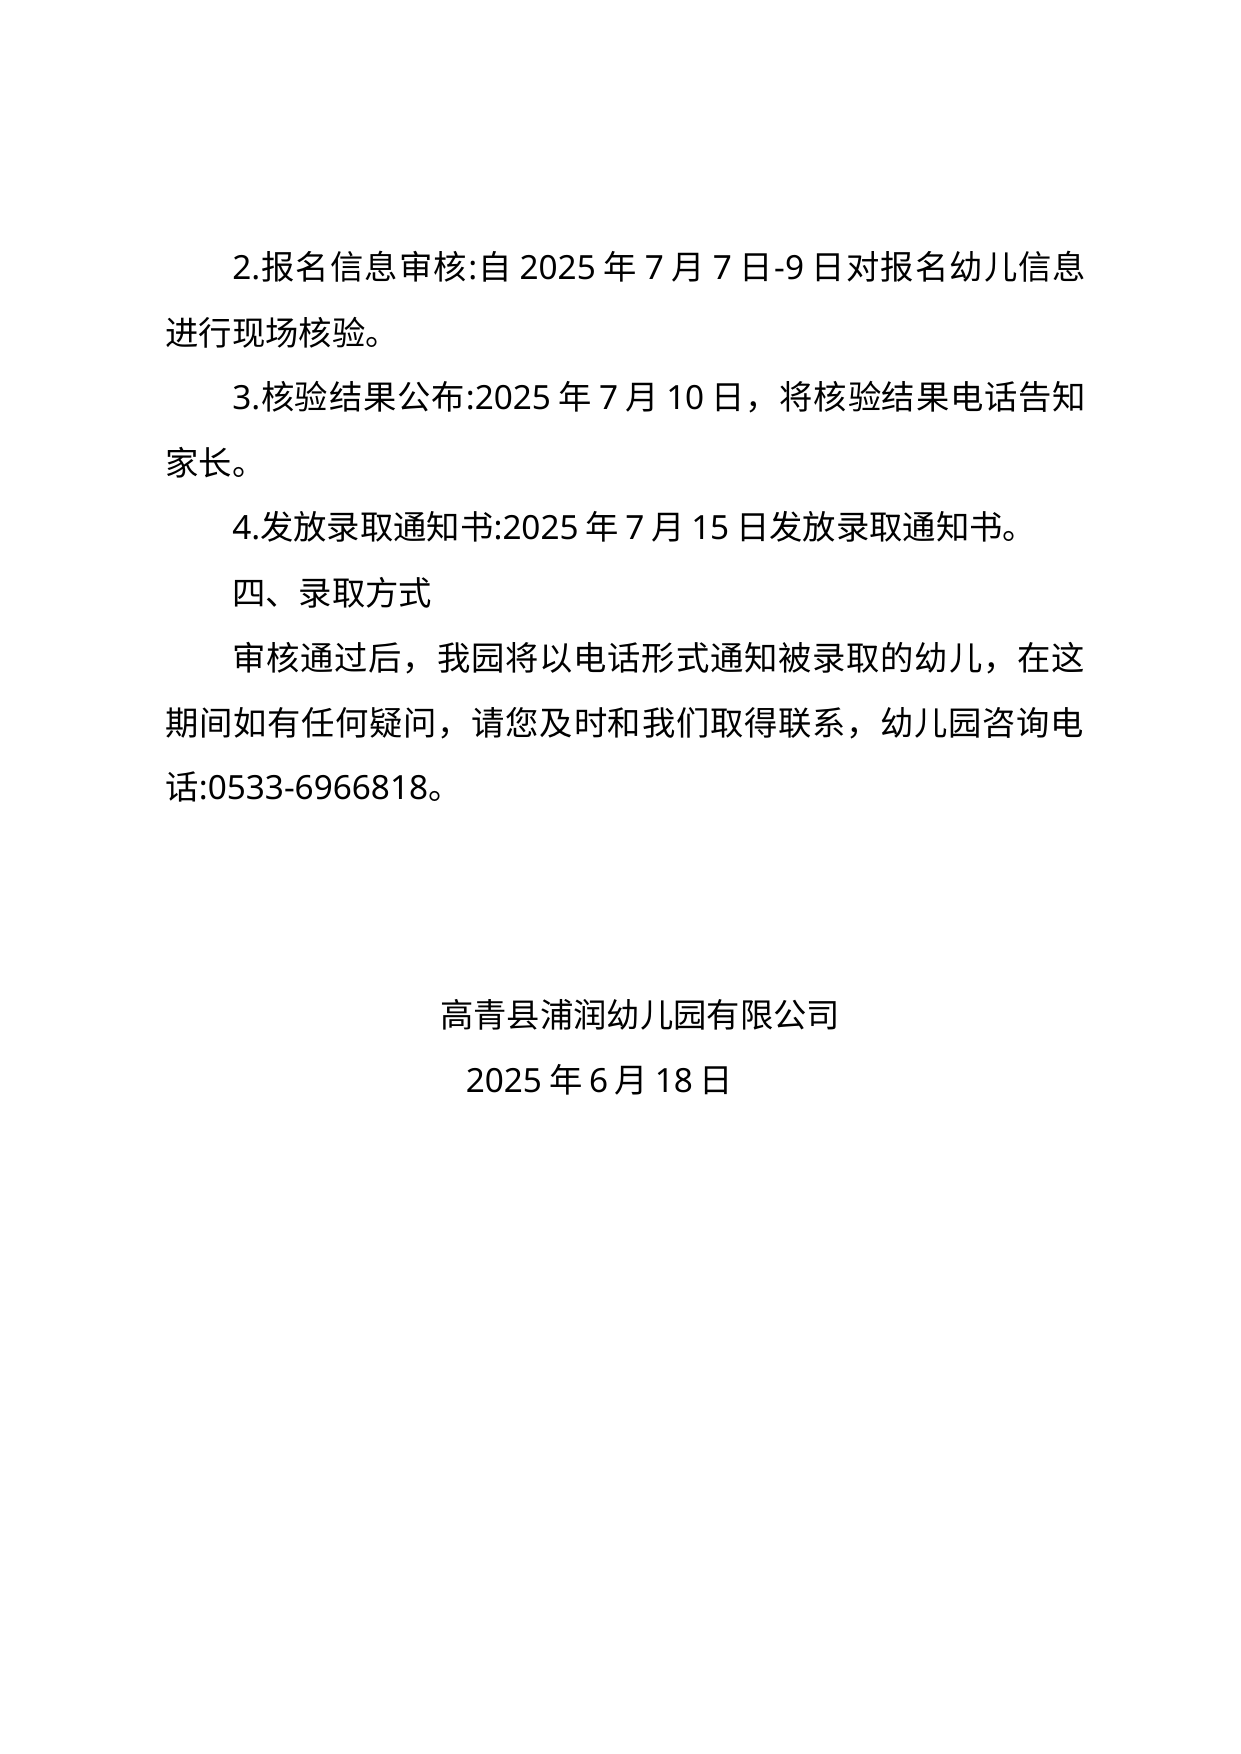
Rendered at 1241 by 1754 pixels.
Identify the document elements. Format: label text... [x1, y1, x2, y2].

text 审核通过后，我园将以电话形式通知被录取的幼儿，在这期间如有任何疑问，请您及时和我们取得联系，幼儿园咨询电话:0533-6966818。 [165, 623, 1087, 818]
text 2.报名信息审核:自2025年7月7日-9日对报名幼儿信息进行现场核验。 [165, 233, 1087, 363]
list 高青县浦润幼儿园有限公司 [165, 980, 1087, 1045]
text 4.发放录取通知书:2025年7月15日发放录取通知书。 [165, 493, 1087, 558]
list 2025年6月18日 [165, 1045, 1087, 1110]
text 四、录取方式 [165, 558, 1087, 623]
text 3.核验结果公布:2025年7月10日，将核验结果电话告知家长。 [165, 363, 1087, 493]
